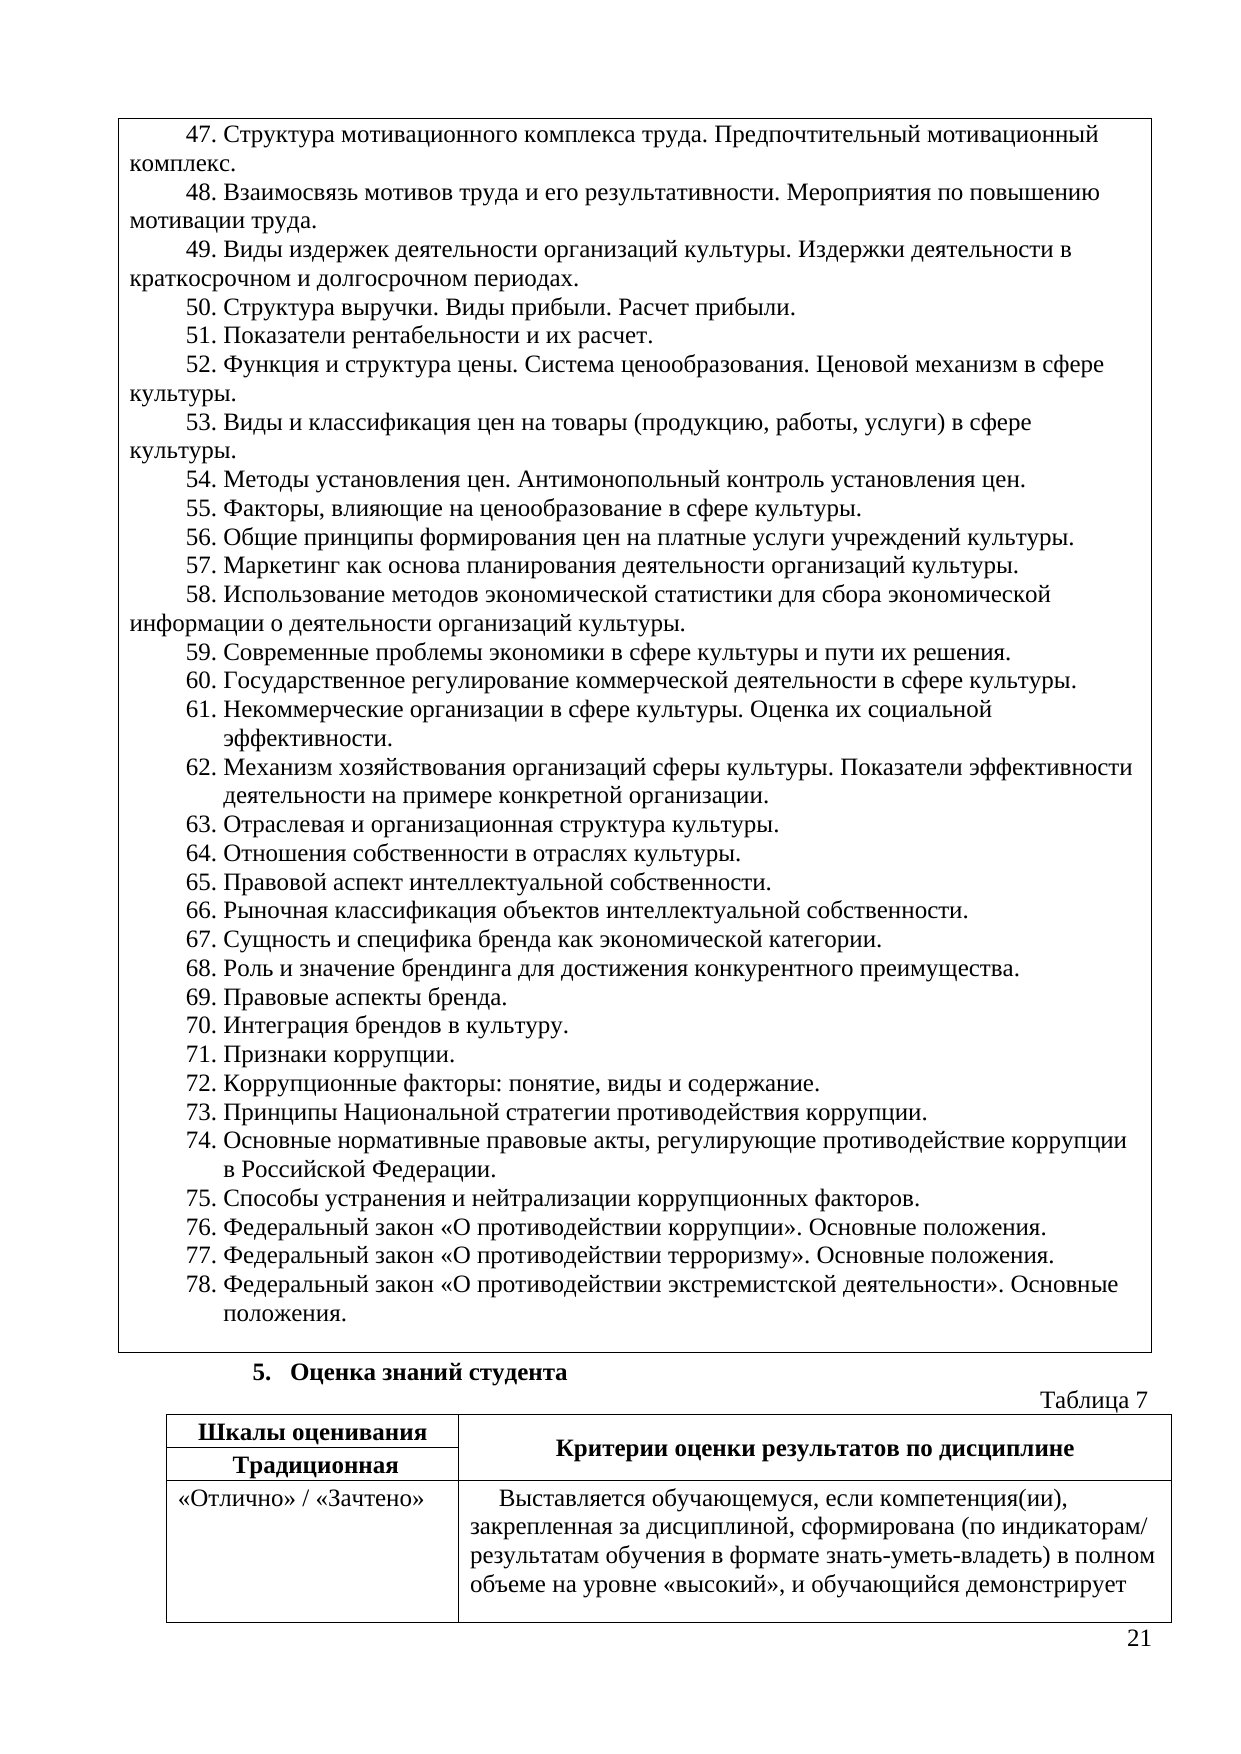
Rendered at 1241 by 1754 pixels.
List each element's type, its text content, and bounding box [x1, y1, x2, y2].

table_cell Традиционная [167, 1448, 458, 1480]
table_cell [167, 1481, 458, 1622]
table_header Критерии оценки результатов по дисциплине [459, 1415, 1171, 1480]
table_header Шкалы оценивания [167, 1415, 458, 1447]
list Таблица 7 [252, 1386, 1152, 1414]
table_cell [459, 1481, 1171, 1622]
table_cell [119, 119, 1151, 1352]
subtitle Оценка знаний студента [252, 1357, 1152, 1386]
